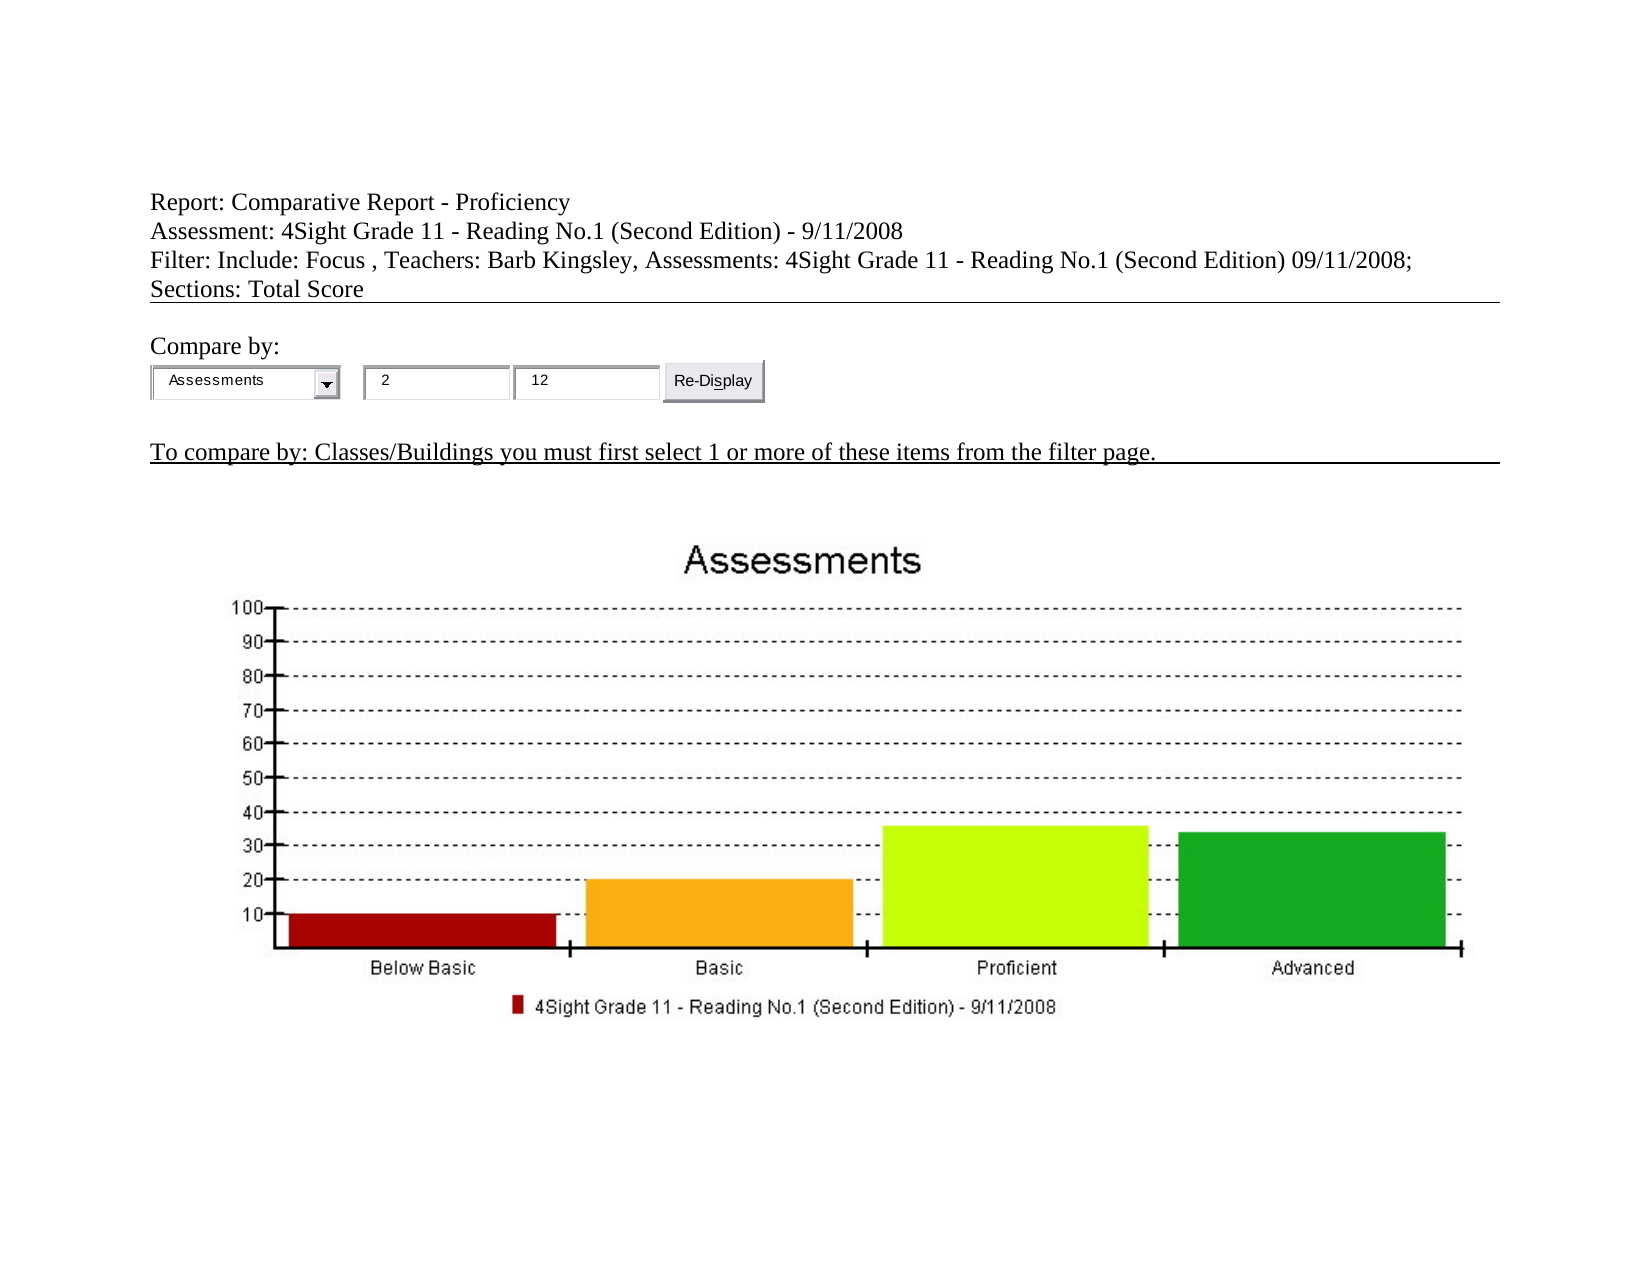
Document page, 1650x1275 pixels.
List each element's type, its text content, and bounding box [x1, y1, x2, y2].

text Compare by: [150, 332, 1500, 360]
picture [150, 519, 1500, 1036]
text To compare by: Classes/Buildings you must first select 1 or more of these items from the filter page. [150, 408, 1500, 462]
text Report: Comparative Report - Proficiency Assessment: 4Sight Grade 11 - Reading No.1 (Second Edition) - 9/11/2008 Filter: Include: Focus , Teachers: Barb Kingsley, Assessments: 4Sight Grade 11 - Reading No.1 (Second Edition) 09/11/2008; Sections: Total Score [150, 187, 1500, 302]
